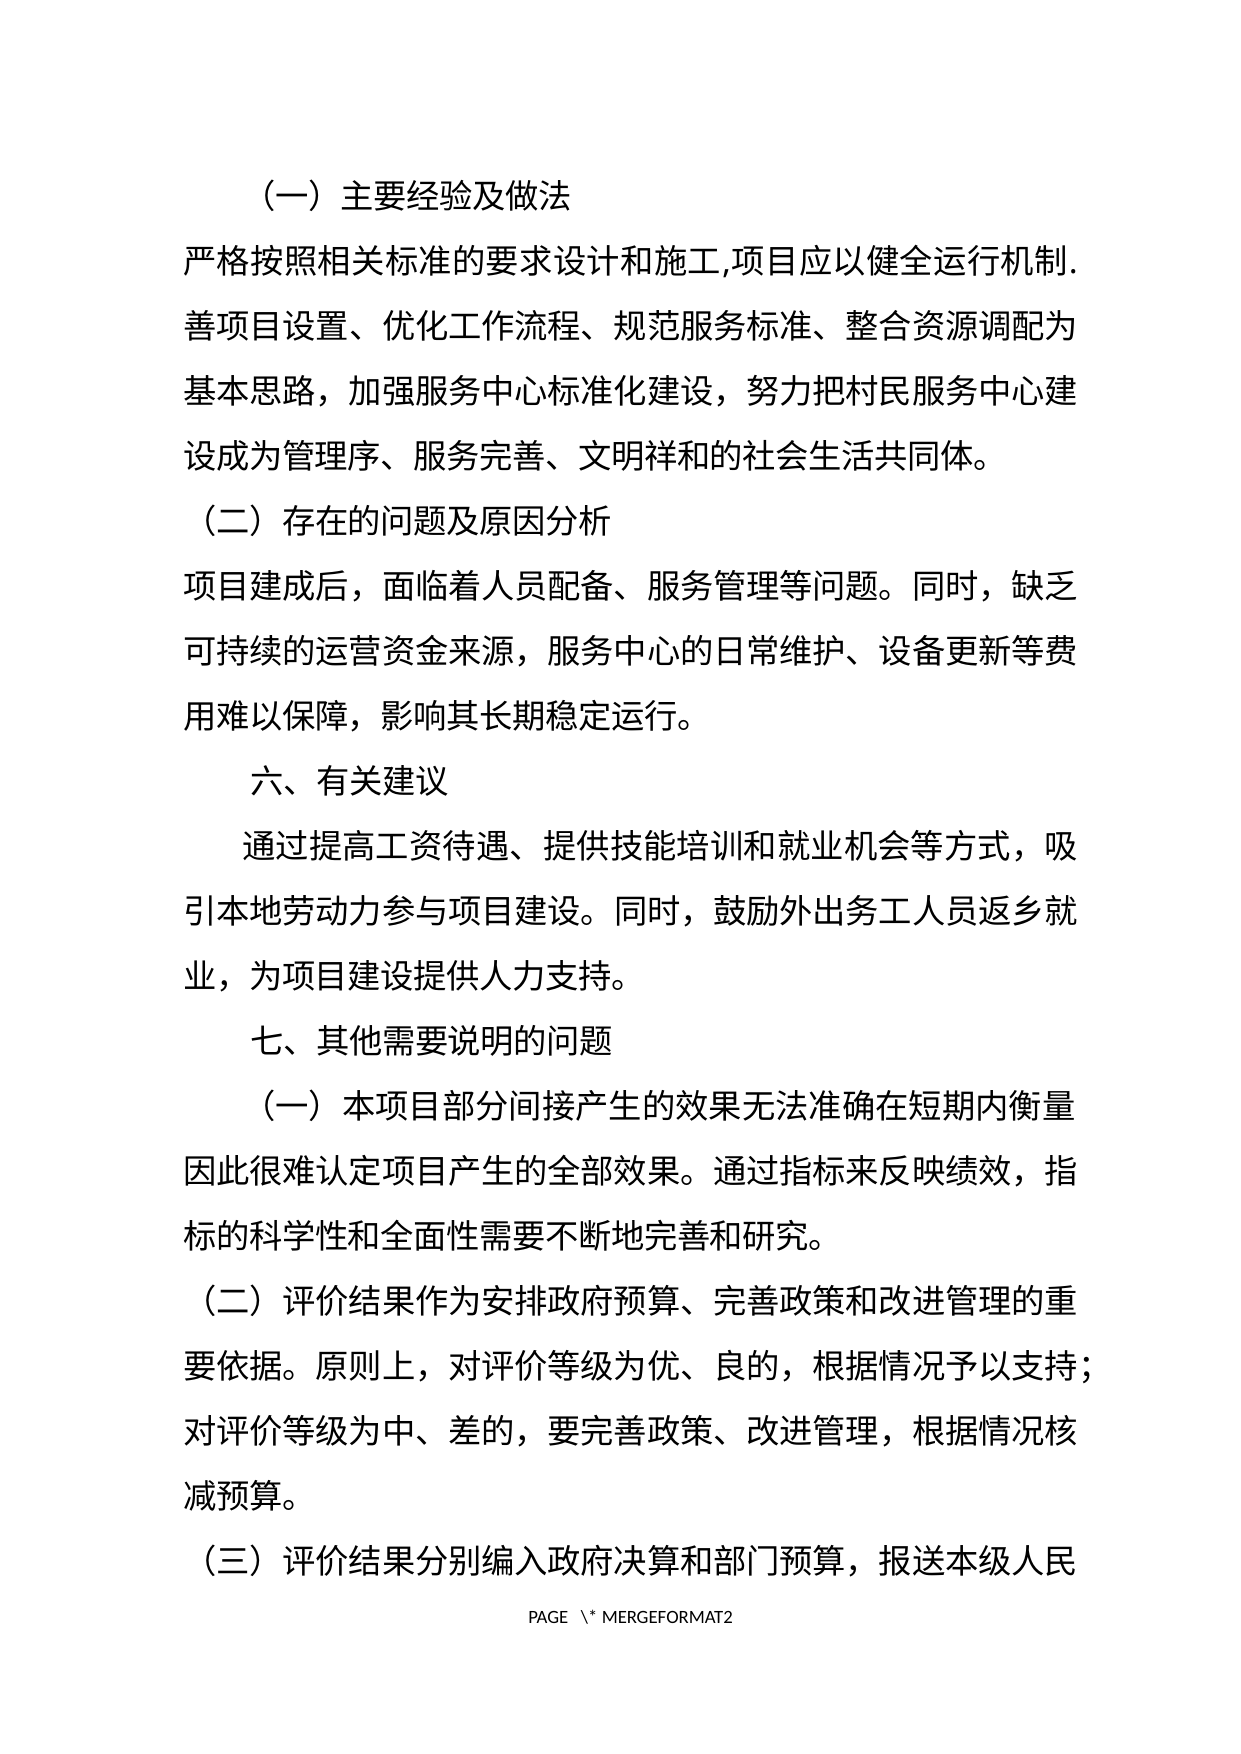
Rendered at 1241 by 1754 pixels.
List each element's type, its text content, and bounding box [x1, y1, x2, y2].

text （一）主要经验及做法 严格按照相关标准的要求设计和施工,项目应以健全运行机制.善项目设置、优化工作流程、规范服务标准、整合资源调配为基本思路，加强服务中心标准化建设，努力把村民服务中心建设成为管理序、服务完善、文明祥和的社会生活共同体。 （二）存在的问题及原因分析 项目建成后，面临着人员配备、服务管理等问题。同时，缺乏可持续的运营资金来源，服务中心的日常维护、设备更新等费用难以保障，影响其长期稳定运行。 [183, 162, 1078, 747]
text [183, 1072, 1078, 1592]
text 六、有关建议 [183, 747, 1078, 812]
text 七、其他需要说明的问题 [183, 1007, 1078, 1072]
text 通过提高工资待遇、提供技能培训和就业机会等方式，吸引本地劳动力参与项目建设。同时，鼓励外出务工人员返乡就业，为项目建设提供人力支持。 [183, 812, 1078, 1007]
